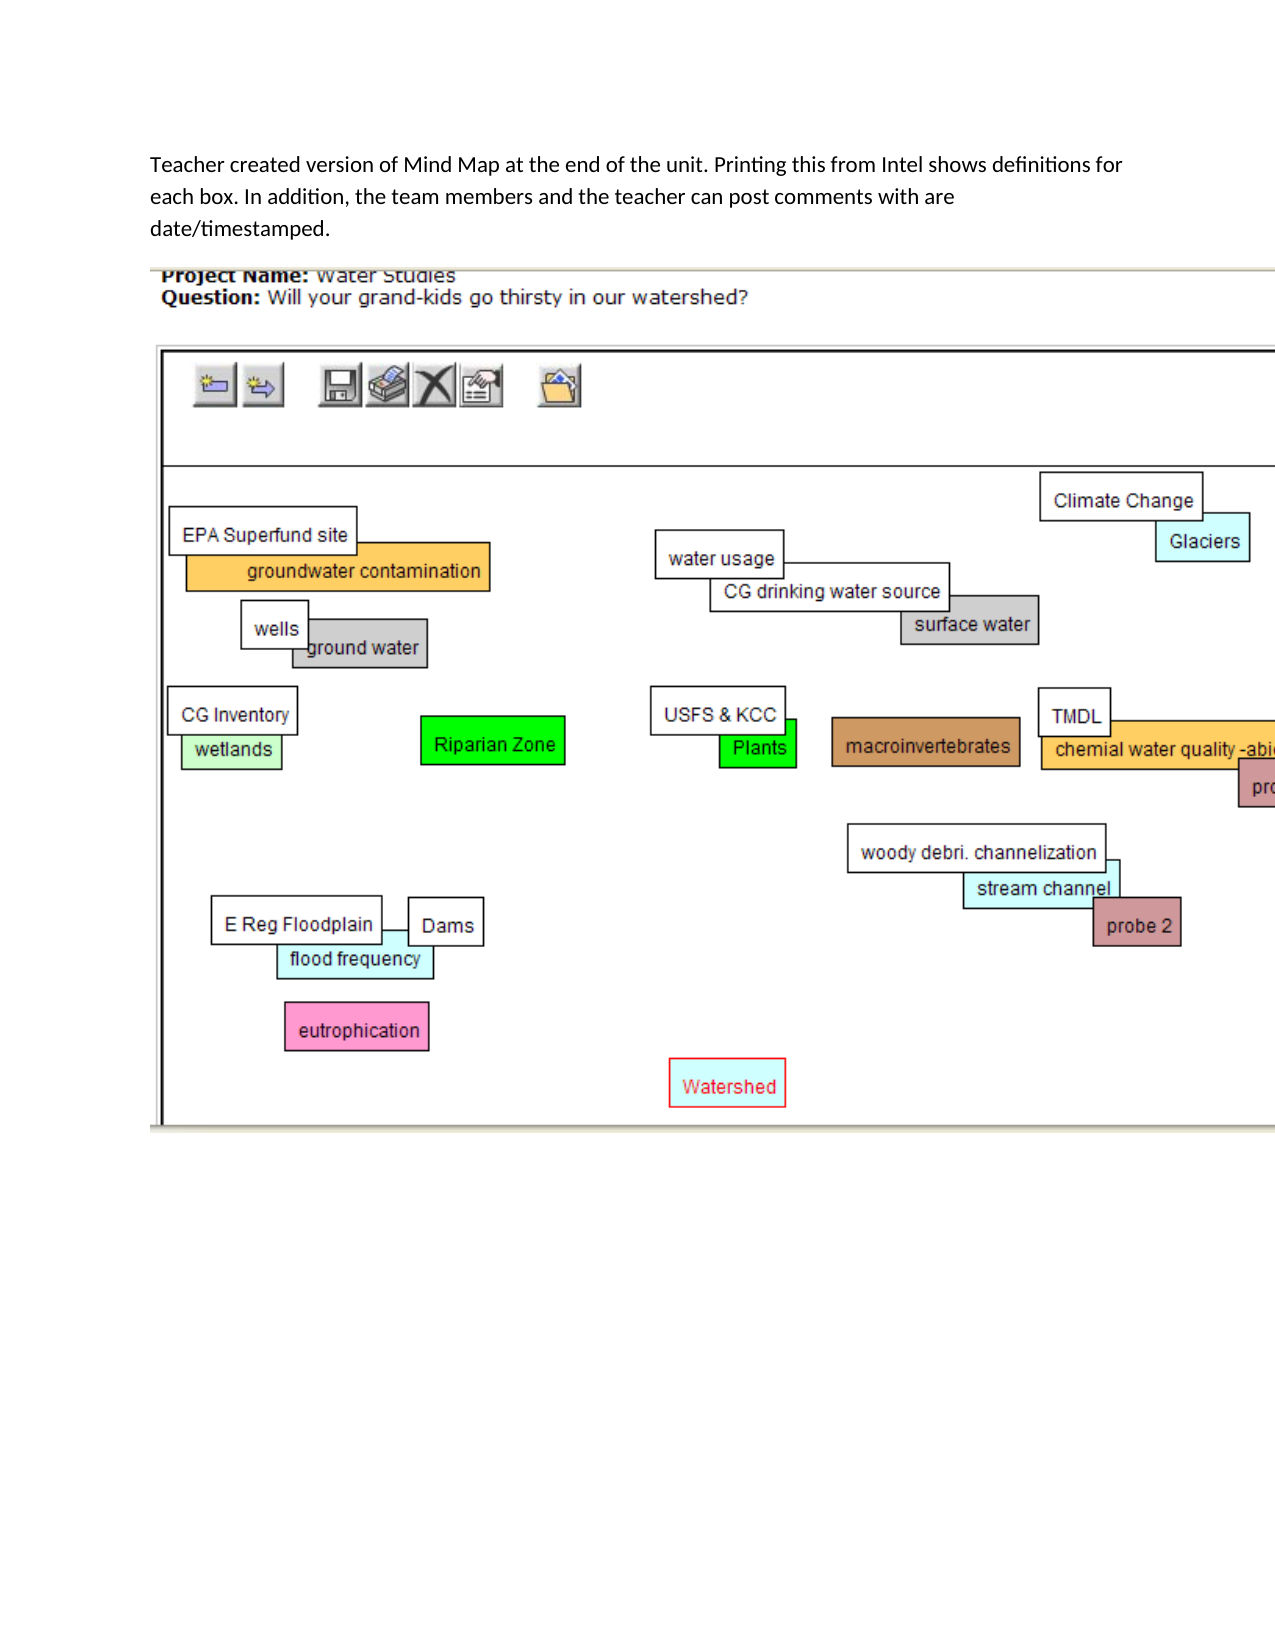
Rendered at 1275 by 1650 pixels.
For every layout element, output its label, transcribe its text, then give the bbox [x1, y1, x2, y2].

picture [150, 267, 1275, 1133]
text Teacher created version of Mind Map at the end of the unit. Printing this from Intel shows definitions for each box. In addition, the team members and the teacher can post comments with are date/timestamped. [150, 150, 1125, 242]
